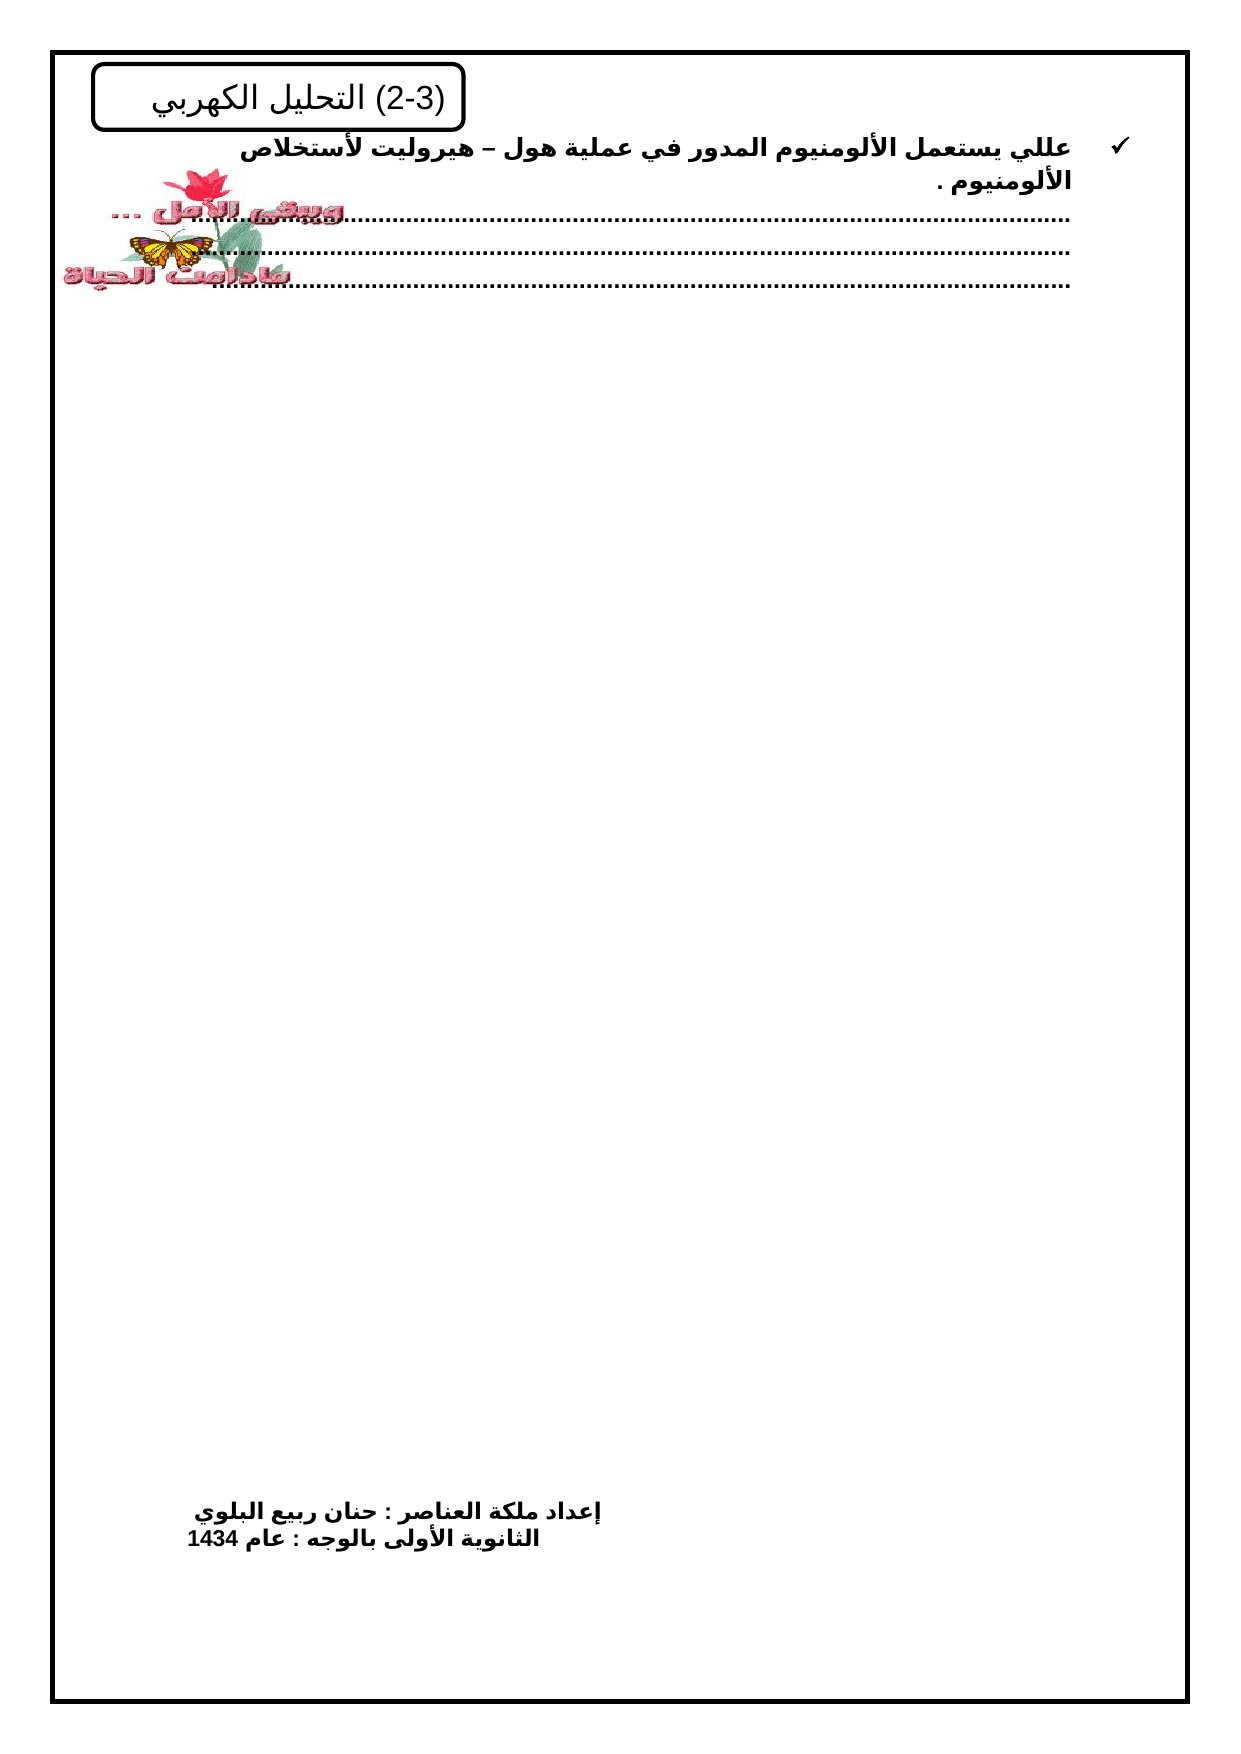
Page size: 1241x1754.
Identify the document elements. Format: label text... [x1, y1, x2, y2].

list عللي يستعمل الألومنيوم المدور في عملية هول – هيروليت لأستخلاص الألومنيوم . [187, 133, 1110, 195]
picture [55, 158, 358, 296]
list .......................................................................................................................................................................................................................................................................................................................................................................................... [187, 199, 1072, 294]
